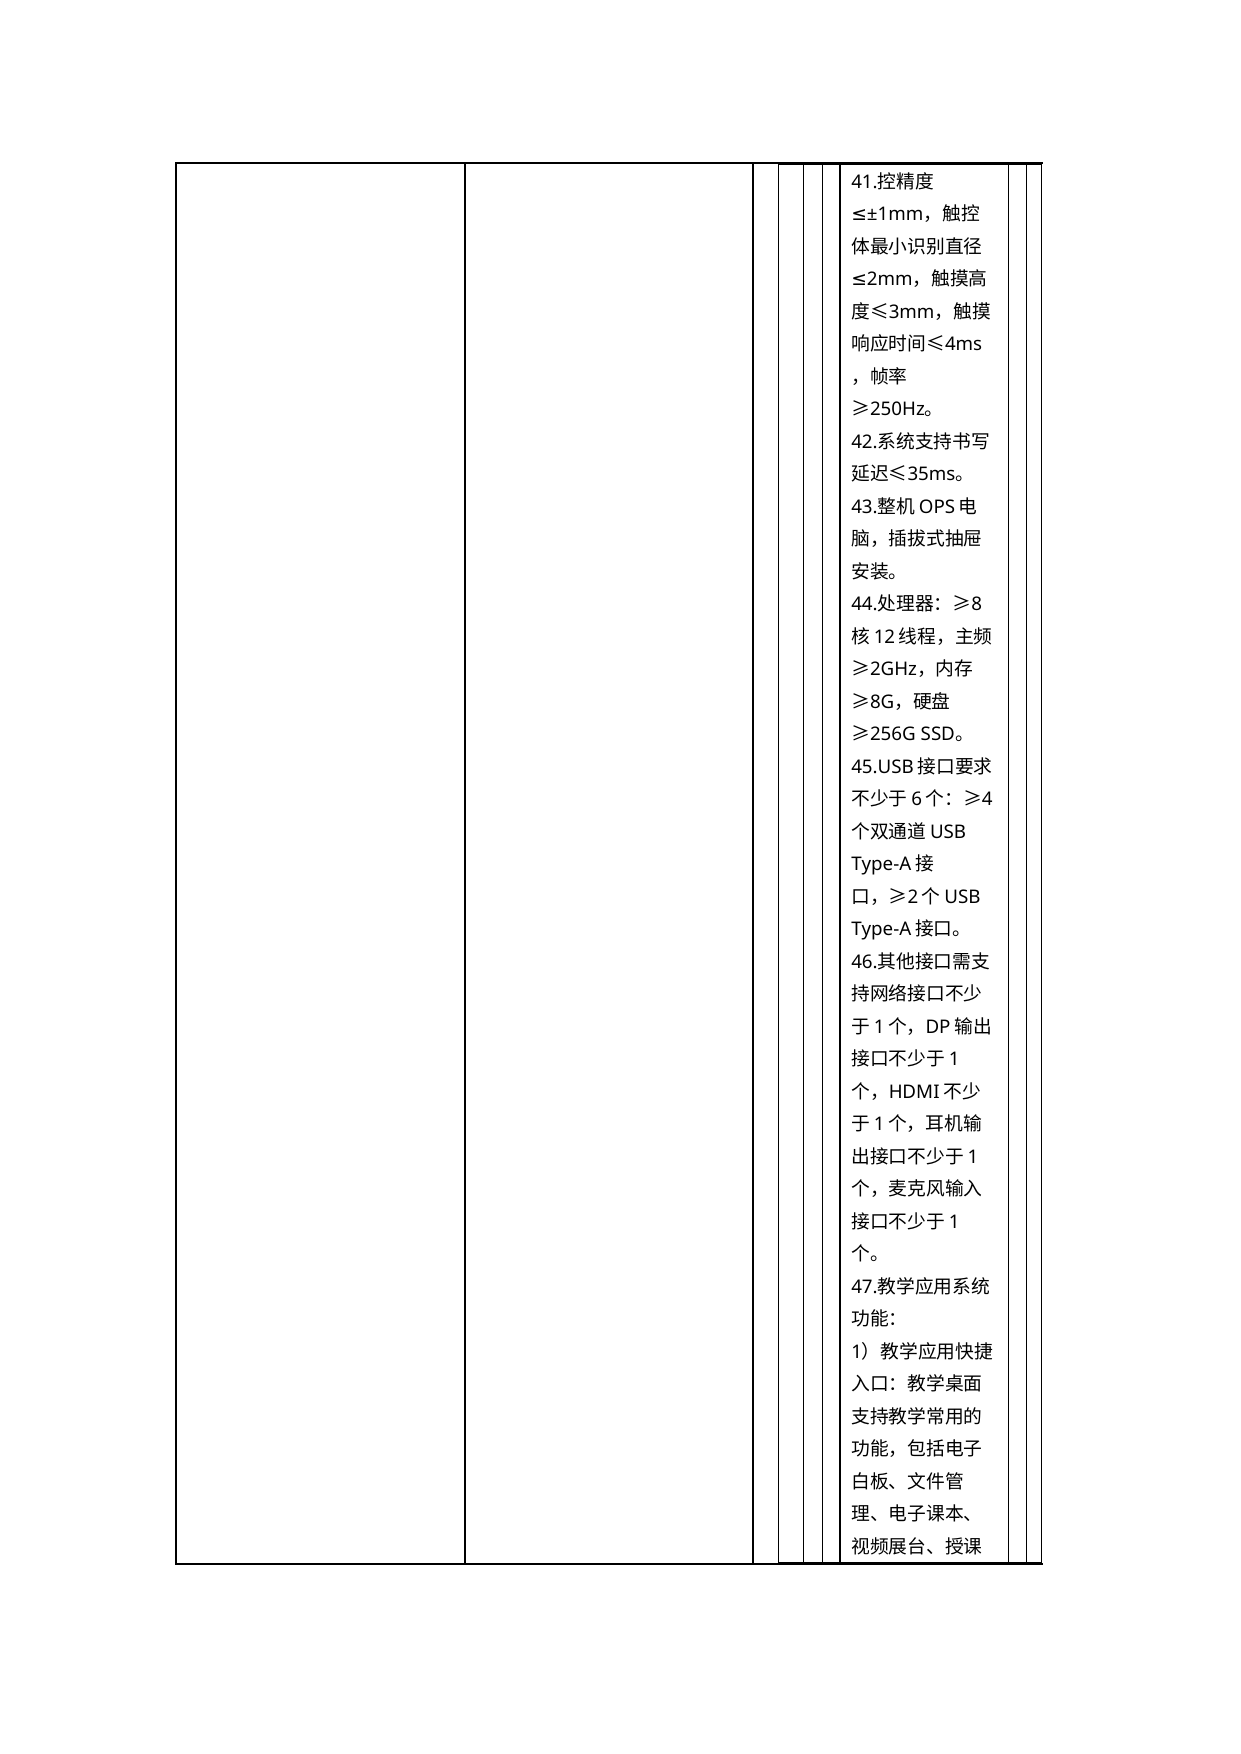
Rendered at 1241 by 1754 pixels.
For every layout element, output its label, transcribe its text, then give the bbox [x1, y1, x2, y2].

table_cell [466, 164, 752, 1563]
table_cell [754, 164, 778, 1563]
table_cell 1 [177, 164, 464, 1563]
